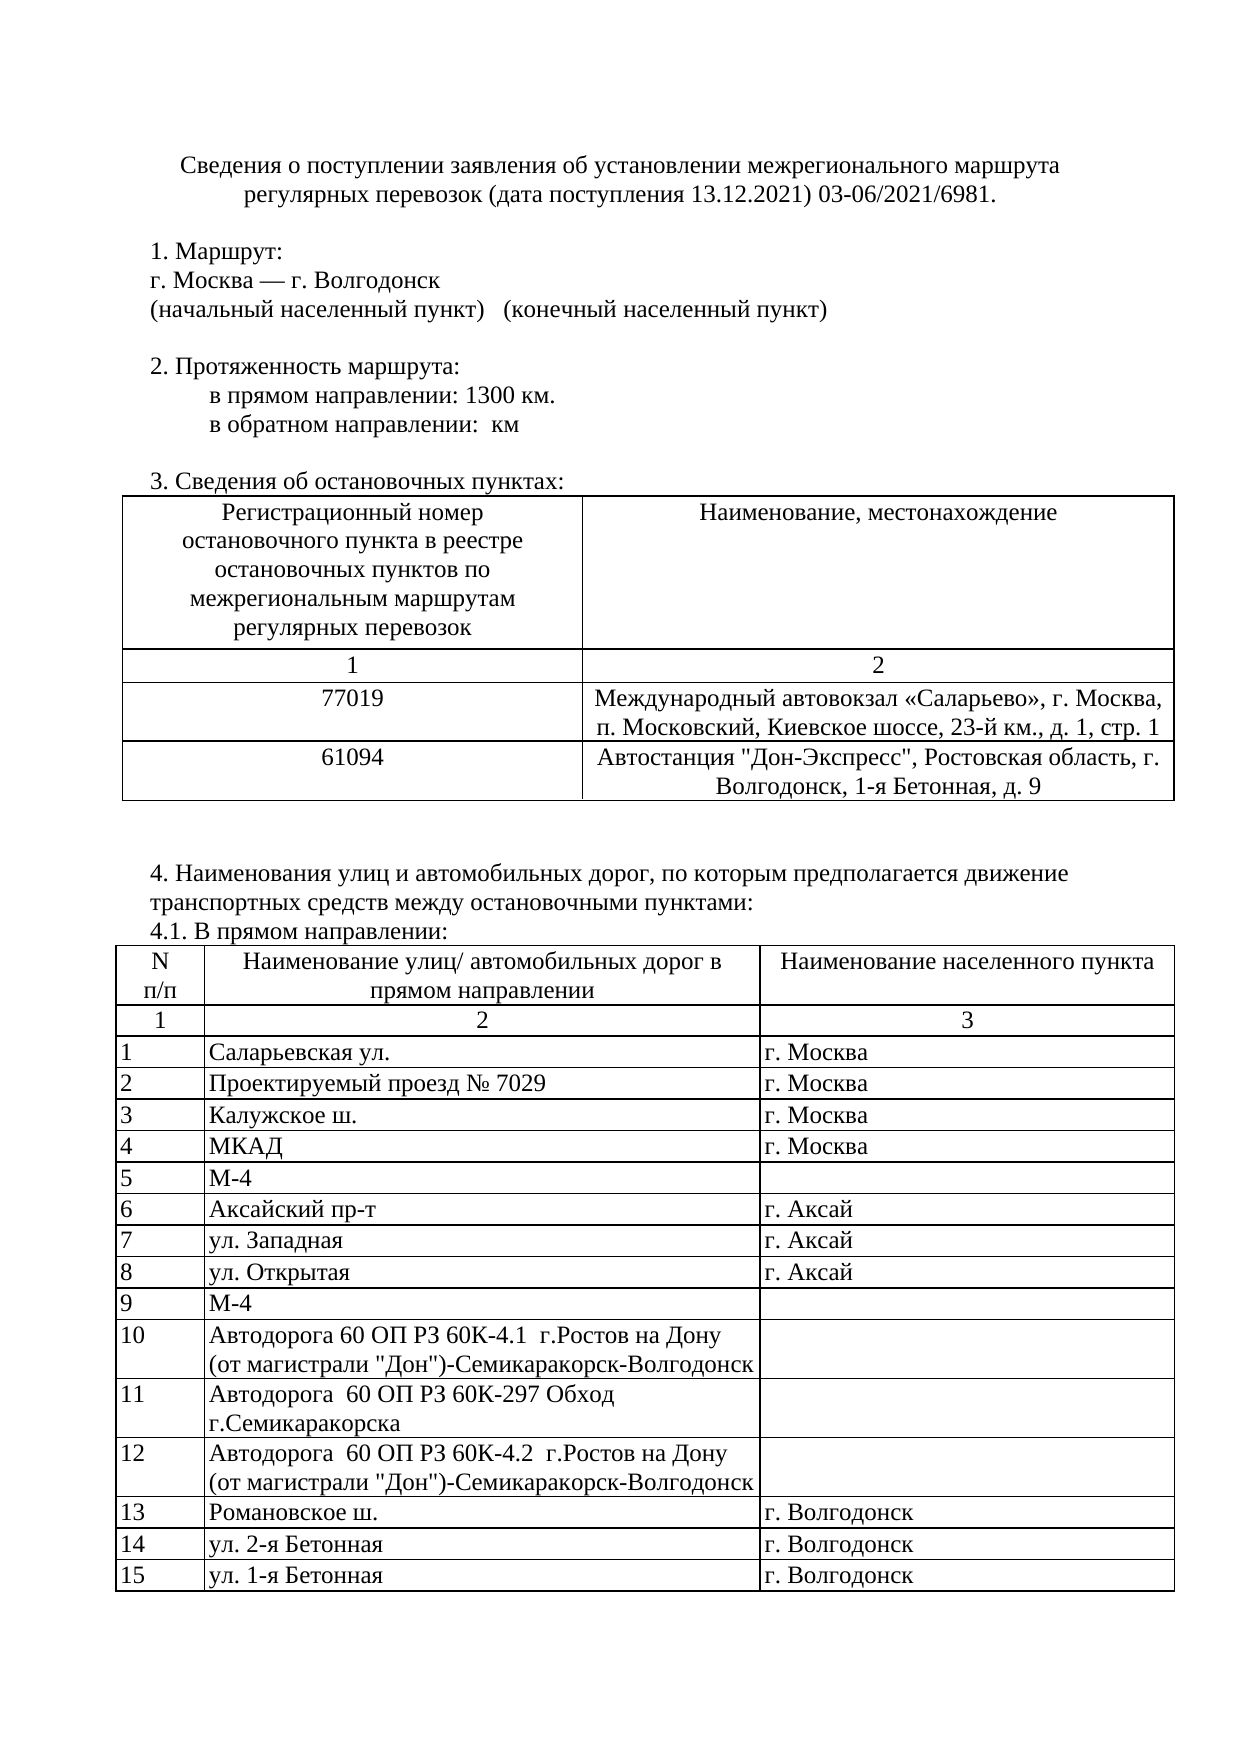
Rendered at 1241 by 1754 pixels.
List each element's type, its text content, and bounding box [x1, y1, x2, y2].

text в прямом направлении: 1300 км. [150, 380, 1090, 409]
table_cell [761, 1289, 1174, 1318]
text (начальный населенный пункт) (конечный населенный пункт) [150, 294, 1090, 322]
table_cell г. Аксай [761, 1257, 1174, 1287]
table_cell 6 [117, 1194, 204, 1224]
table_cell 2 [205, 1006, 759, 1035]
text 1. Маршрут: [150, 236, 1090, 265]
table_cell Автостанция "Дон-Экспресс", Ростовская область, г. Волгодонск, 1-я Бетонная, д. 9 [583, 742, 1173, 799]
table_cell 8 [117, 1257, 204, 1287]
table_cell г. Москва [761, 1131, 1174, 1161]
table_cell 1 [117, 1037, 204, 1067]
table_cell г. Москва [761, 1068, 1174, 1098]
table_cell 13 [117, 1497, 204, 1527]
table_cell 4 [117, 1131, 204, 1161]
table_header Наименование улиц/ автомобильных дорог в прямом направлении [205, 946, 759, 1004]
table_cell 3 [117, 1100, 204, 1130]
table_cell Романовское ш. [205, 1497, 759, 1527]
table_cell 12 [117, 1438, 204, 1496]
table_cell ул. Западная [205, 1226, 759, 1256]
text Сведения о поступлении заявления об установлении межрегионального маршрута регулярных перевозок (дата поступления 13.12.2021) 03-06/2021/6981. [150, 150, 1090, 207]
table_cell [761, 1438, 1174, 1496]
table_cell ул. 1-я Бетонная [205, 1560, 759, 1590]
text г. Москва — г. Волгодонск [150, 265, 1090, 294]
table_cell Калужское ш. [205, 1100, 759, 1130]
text 4. Наименования улиц и автомобильных дорог, по которым предполагается движение транспортных средств между остановочными пунктами: [150, 858, 1090, 916]
table_cell Проектируемый проезд № 7029 [205, 1068, 759, 1098]
table_cell [761, 1163, 1174, 1193]
table_cell 2 [583, 650, 1173, 681]
table_header Наименование, местонахождение [583, 497, 1173, 648]
table_cell г. Аксай [761, 1226, 1174, 1256]
table_cell г. Аксай [761, 1194, 1174, 1224]
table_cell Автодорога 60 ОП РЗ 60К-297 Обход г.Семикаракорска [205, 1379, 759, 1437]
table_cell г. Волгодонск [761, 1529, 1174, 1558]
table_cell Международный автовокзал «Саларьево», г. Москва, п. Московский, Киевское шоссе, 23-й км., д. 1, стр. 1 [583, 683, 1173, 740]
table_cell Саларьевская ул. [205, 1037, 759, 1067]
table_cell МКАД [205, 1131, 759, 1161]
text в обратном направлении: км [150, 409, 1090, 437]
table_cell 1 [117, 1006, 204, 1035]
text 4.1. В прямом направлении: [150, 916, 1090, 945]
table_cell ул. Открытая [205, 1257, 759, 1287]
table_cell [761, 1379, 1174, 1437]
table_header N п/п [117, 946, 204, 1004]
table_cell М-4 [205, 1289, 759, 1318]
table_cell ул. 2-я Бетонная [205, 1529, 759, 1558]
table_cell 3 [761, 1006, 1174, 1035]
table_cell 15 [117, 1560, 204, 1590]
table_cell Автодорога 60 ОП РЗ 60К-4.2 г.Ростов на Дону (от магистрали "Дон")-Семикаракорск-Волгодонск [205, 1438, 759, 1496]
table_header Регистрационный номер остановочного пункта в реестре остановочных пунктов по межрегиональным маршрутам регулярных перевозок [123, 497, 582, 648]
table_cell г. Москва [761, 1100, 1174, 1130]
table_cell М-4 [205, 1163, 759, 1193]
table_cell 77019 [123, 683, 582, 740]
text 2. Протяженность маршрута: [150, 351, 1090, 380]
table_cell 5 [117, 1163, 204, 1193]
table_cell 2 [117, 1068, 204, 1098]
table_cell г. Волгодонск [761, 1560, 1174, 1590]
table_cell 61094 [123, 742, 582, 799]
table_cell г. Волгодонск [761, 1497, 1174, 1527]
text 3. Сведения об остановочных пунктах: [150, 466, 1090, 495]
table_header Наименование населенного пункта [761, 946, 1174, 1004]
table_cell 1 [123, 650, 582, 681]
table_cell 11 [117, 1379, 204, 1437]
table_cell 10 [117, 1320, 204, 1377]
table_cell 7 [117, 1226, 204, 1256]
table_cell 14 [117, 1529, 204, 1558]
table_cell Автодорога 60 ОП РЗ 60К-4.1 г.Ростов на Дону (от магистрали "Дон")-Семикаракорск-Волгодонск [205, 1320, 759, 1377]
table_cell [761, 1320, 1174, 1377]
table_cell Аксайский пр-т [205, 1194, 759, 1224]
table_cell 9 [117, 1289, 204, 1318]
table_cell г. Москва [761, 1037, 1174, 1067]
